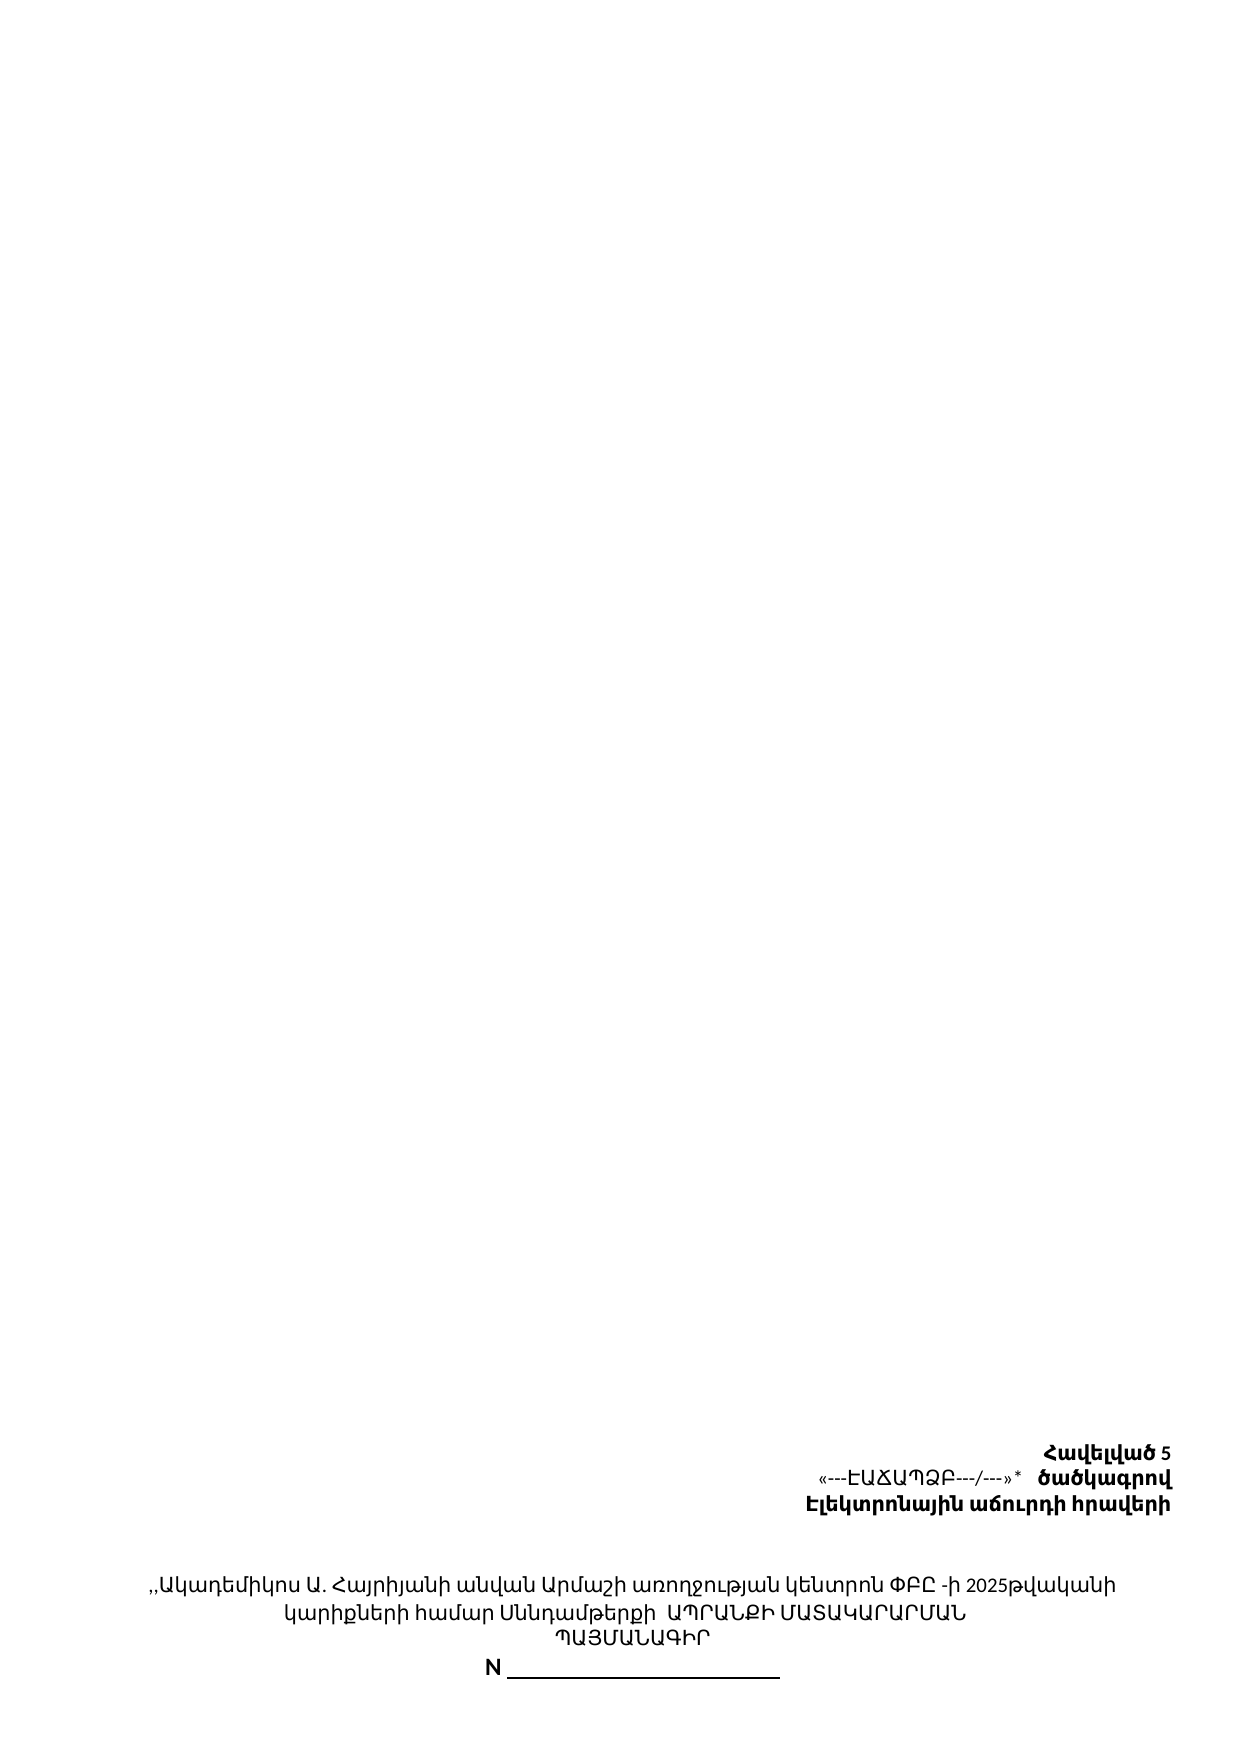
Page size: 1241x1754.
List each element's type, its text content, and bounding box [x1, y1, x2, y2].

text ,,Ակադեմիկոս Ա. Հայրիյանի անվան Արմաշի առողջության կենտրոն ՓԲԸ -ի 2025թվականի կարիքների համար Սննդամթերքի ԱՊՐԱՆՔԻ ՄԱՏԱԿԱՐԱՐՄԱՆ [79, 1572, 1171, 1626]
text Էլեկտրոնային աճուրդի հրավերի [94, 1491, 1171, 1516]
text Հավելված 5 [94, 1440, 1171, 1465]
text «---ԷԱՃԱՊՁԲ---/---»* ծածկագրով [94, 1465, 1171, 1491]
text ՊԱՅՄԱՆԱԳԻՐ [79, 1626, 1171, 1651]
text N [79, 1651, 1171, 1682]
